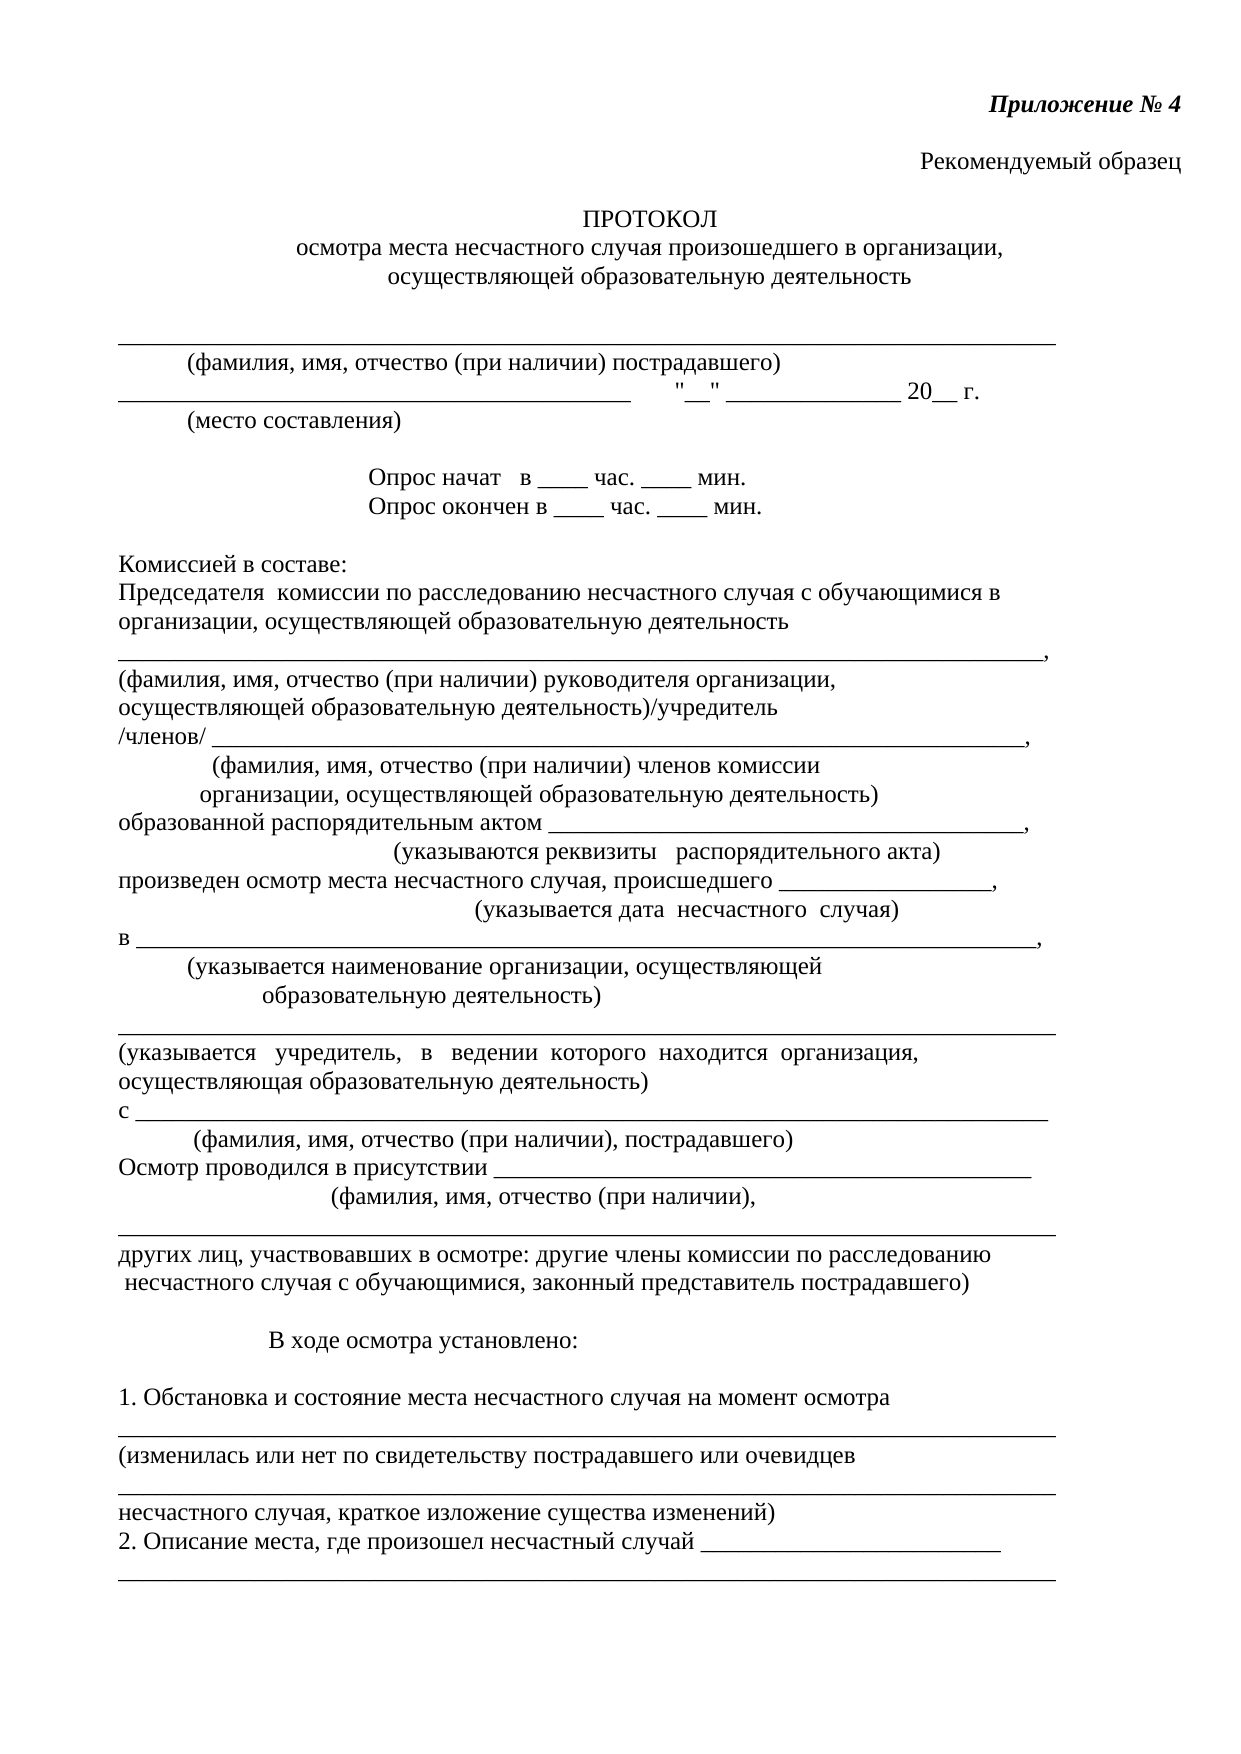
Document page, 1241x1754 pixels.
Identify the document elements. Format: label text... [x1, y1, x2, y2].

text (изменилась или нет по свидетельству пострадавшего или очевидцев [118, 1440, 1181, 1469]
text ___________________________________________________________________________ [118, 1210, 1181, 1239]
text __________________________________________________________________________, [118, 635, 1181, 664]
text образовательную деятельность) [118, 980, 1181, 1009]
text ___________________________________________________________________________ [118, 1009, 1181, 1037]
text других лиц, участвовавших в осмотре: другие члены комиссии по расследованию [118, 1239, 1181, 1267]
text (указывается дата несчастного случая) [118, 894, 1181, 922]
text ___________________________________________________________________________ [118, 1469, 1181, 1497]
text Приложение № 4 [118, 89, 1181, 117]
text в ________________________________________________________________________, [118, 922, 1181, 951]
text Комиссией в составе: [118, 549, 1181, 577]
text образованной распорядительным актом ______________________________________, [118, 807, 1181, 836]
text организации, осуществляющей образовательную деятельность [118, 606, 1181, 635]
text Рекомендуемый образец [118, 146, 1181, 175]
text Опрос окончен в ____ час. ____ мин. [118, 491, 1181, 520]
text Председателя комиссии по расследованию несчастного случая с обучающимися в [118, 577, 1181, 606]
text 1. Обстановка и состояние места несчастного случая на момент осмотра [118, 1382, 1181, 1411]
text (указываются реквизиты распорядительного акта) [118, 836, 1181, 865]
text /членов/ _________________________________________________________________, [118, 721, 1181, 750]
text _________________________________________ "__" ______________ 20__ г. [118, 376, 1181, 405]
text осуществляющая образовательную деятельность) [118, 1066, 1181, 1095]
text ___________________________________________________________________________ [118, 1411, 1181, 1440]
text Осмотр проводился в присутствии ___________________________________________ [118, 1152, 1181, 1181]
text организации, осуществляющей образовательную деятельность) [118, 779, 1181, 807]
text осуществляющей образовательную деятельность)/учредитель [118, 692, 1181, 721]
text осмотра места несчастного случая произошедшего в организации, [118, 232, 1181, 261]
text (указывается учредитель, в ведении которого находится организация, [118, 1037, 1181, 1066]
text (фамилия, имя, отчество (при наличии) руководителя организации, [118, 664, 1181, 692]
text с _________________________________________________________________________ [118, 1095, 1181, 1124]
text (фамилия, имя, отчество (при наличии), [118, 1181, 1181, 1210]
text (место составления) [118, 405, 1181, 434]
text 2. Описание места, где произошел несчастный случай ________________________ [118, 1526, 1181, 1555]
text осуществляющей образовательную деятельность [118, 261, 1181, 290]
text ПРОТОКОЛ [118, 204, 1181, 232]
text ___________________________________________________________________________ [118, 1555, 1181, 1584]
text В ходе осмотра установлено: [118, 1325, 1181, 1354]
text несчастного случая с обучающимися, законный представитель пострадавшего) [118, 1267, 1181, 1296]
text несчастного случая, краткое изложение существа изменений) [118, 1497, 1181, 1526]
text ___________________________________________________________________________ [118, 319, 1181, 347]
text (фамилия, имя, отчество (при наличии) членов комиссии [118, 750, 1181, 779]
text (фамилия, имя, отчество (при наличии) пострадавшего) [118, 347, 1181, 376]
text (указывается наименование организации, осуществляющей [118, 951, 1181, 980]
text Опрос начат в ____ час. ____ мин. [118, 462, 1181, 491]
text произведен осмотр места несчастного случая, происшедшего _________________, [118, 865, 1181, 894]
text (фамилия, имя, отчество (при наличии), пострадавшего) [118, 1124, 1181, 1152]
